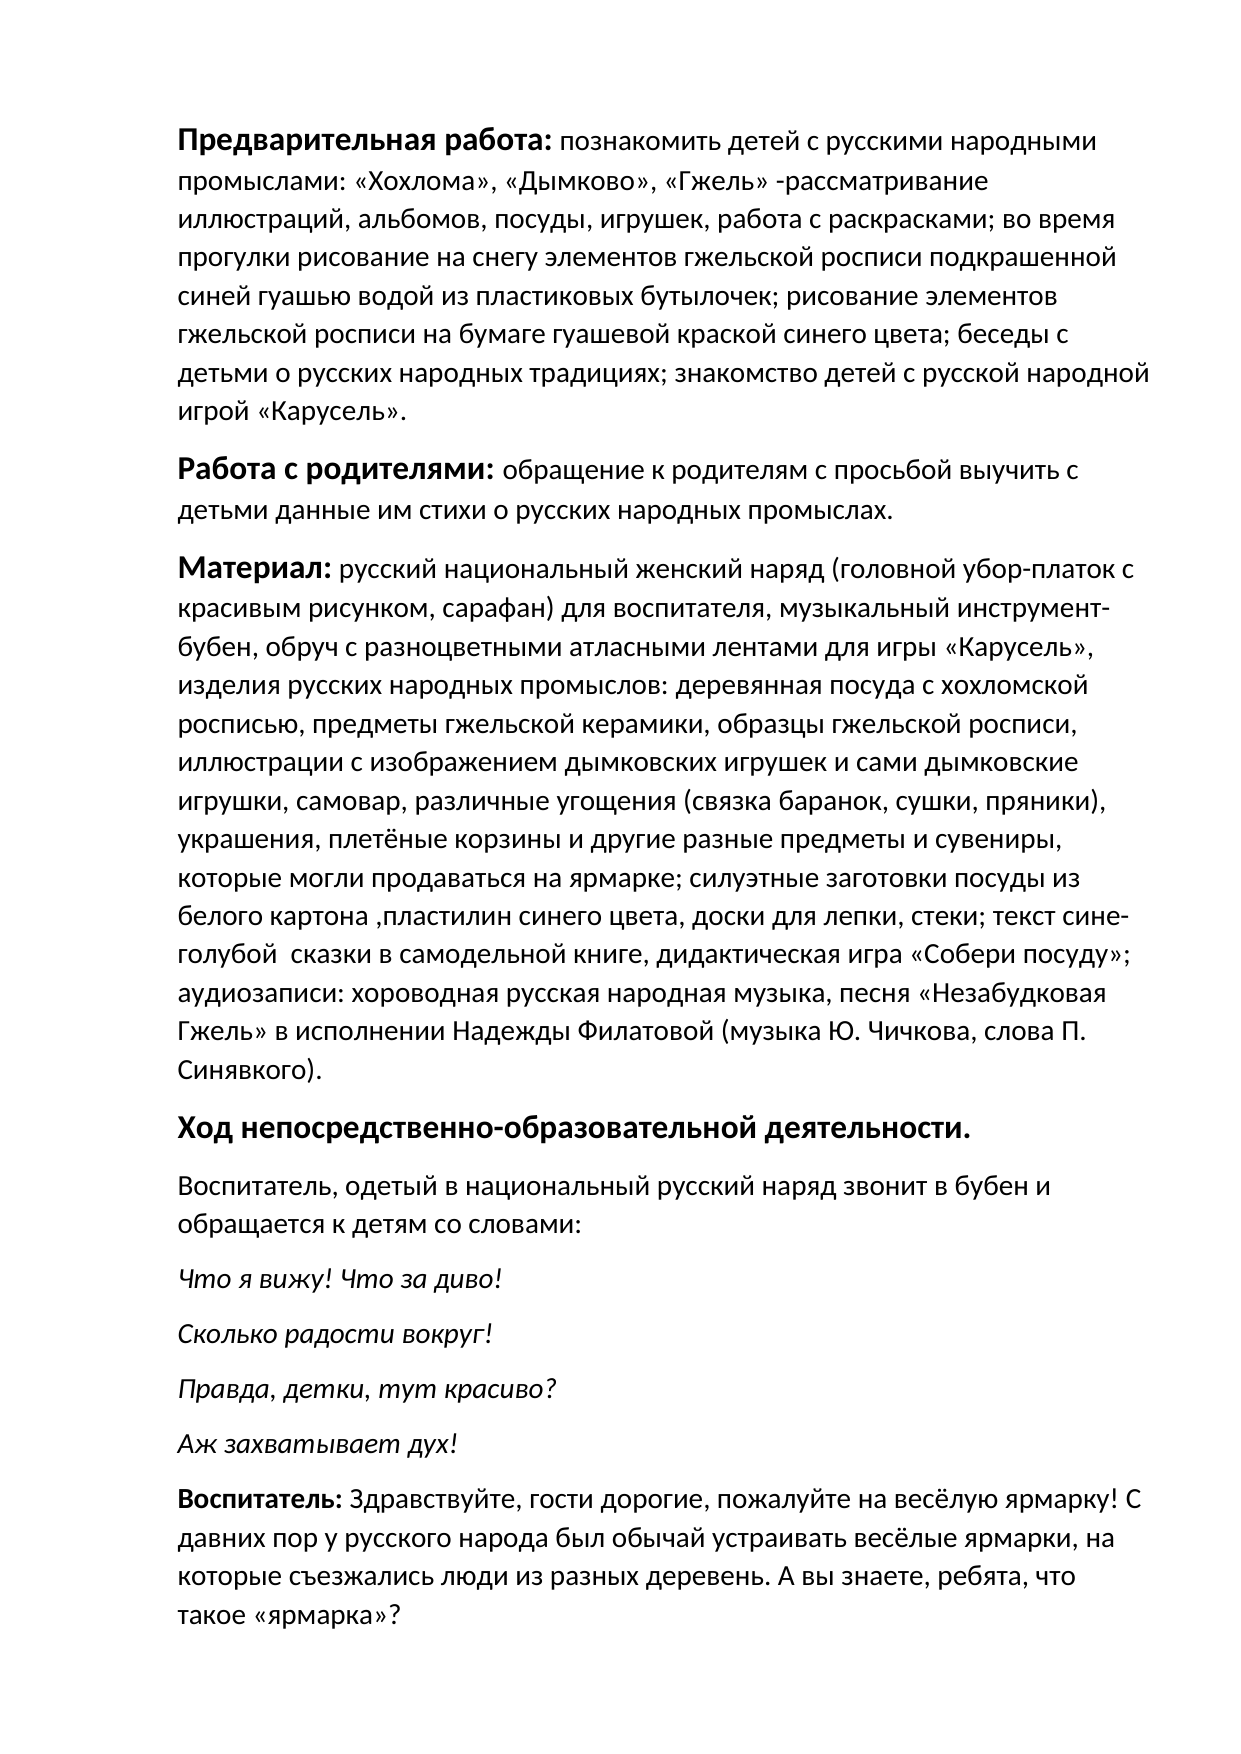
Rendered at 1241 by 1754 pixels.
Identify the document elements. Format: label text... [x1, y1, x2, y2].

text Ход непосредственно-образовательной деятельности. [177, 1106, 1152, 1147]
text Работа с родителями: обращение к родителям с просьбой выучить с детьми данные им стихи о русских народных промыслах. [177, 447, 1152, 527]
text Что я вижу! Что за диво! [177, 1260, 1152, 1296]
text Воспитатель: Здравствуйте, гости дорогие, пожалуйте на весёлую ярмарку! С давних пор у русского народа был обычай устраивать весёлые ярмарки, на которые съезжались люди из разных деревень. А вы знаете, ребята, что такое «ярмарка»? [177, 1481, 1152, 1631]
text Материал: русский национальный женский наряд (головной убор-платок с красивым рисунком, сарафан) для воспитателя, музыкальный инструмент-бубен, обруч с разноцветными атласными лентами для игры «Карусель», изделия русских народных промыслов: деревянная посуда с хохломской росписью, предметы гжельской керамики, образцы гжельской росписи, иллюстрации с изображением дымковских игрушек и сами дымковские игрушки, самовар, различные угощения (связка баранок, сушки, пряники), украшения, плетёные корзины и другие разные предметы и сувениры, которые могли продаваться на ярмарке; силуэтные заготовки посуды из белого картона ,пластилин синего цвета, доски для лепки, стеки; текст сине-голубой сказки в самодельной книге, дидактическая игра «Собери посуду»; аудиозаписи: хороводная русская народная музыка, песня «Незабудковая Гжель» в исполнении Надежды Филатовой (музыка Ю. Чичкова, слова П. Синявкого). [177, 546, 1152, 1086]
text Сколько радости вокруг! [177, 1315, 1152, 1351]
text Предварительная работа: познакомить детей с русскими народными промыслами: «Хохлома», «Дымково», «Гжель» -рассматривание иллюстраций, альбомов, посуды, игрушек, работа с раскрасками; во время прогулки рисование на снегу элементов гжельской росписи подкрашенной синей гуашью водой из пластиковых бутылочек; рисование элементов гжельской росписи на бумаге гуашевой краской синего цвета; беседы с детьми о русских народных традициях; знакомство детей с русской народной игрой «Карусель». [177, 118, 1152, 428]
text Воспитатель, одетый в национальный русский наряд звонит в бубен и обращается к детям со словами: [177, 1167, 1152, 1241]
text Правда, детки, тут красиво? [177, 1370, 1152, 1406]
text Аж захватывает дух! [177, 1425, 1152, 1461]
